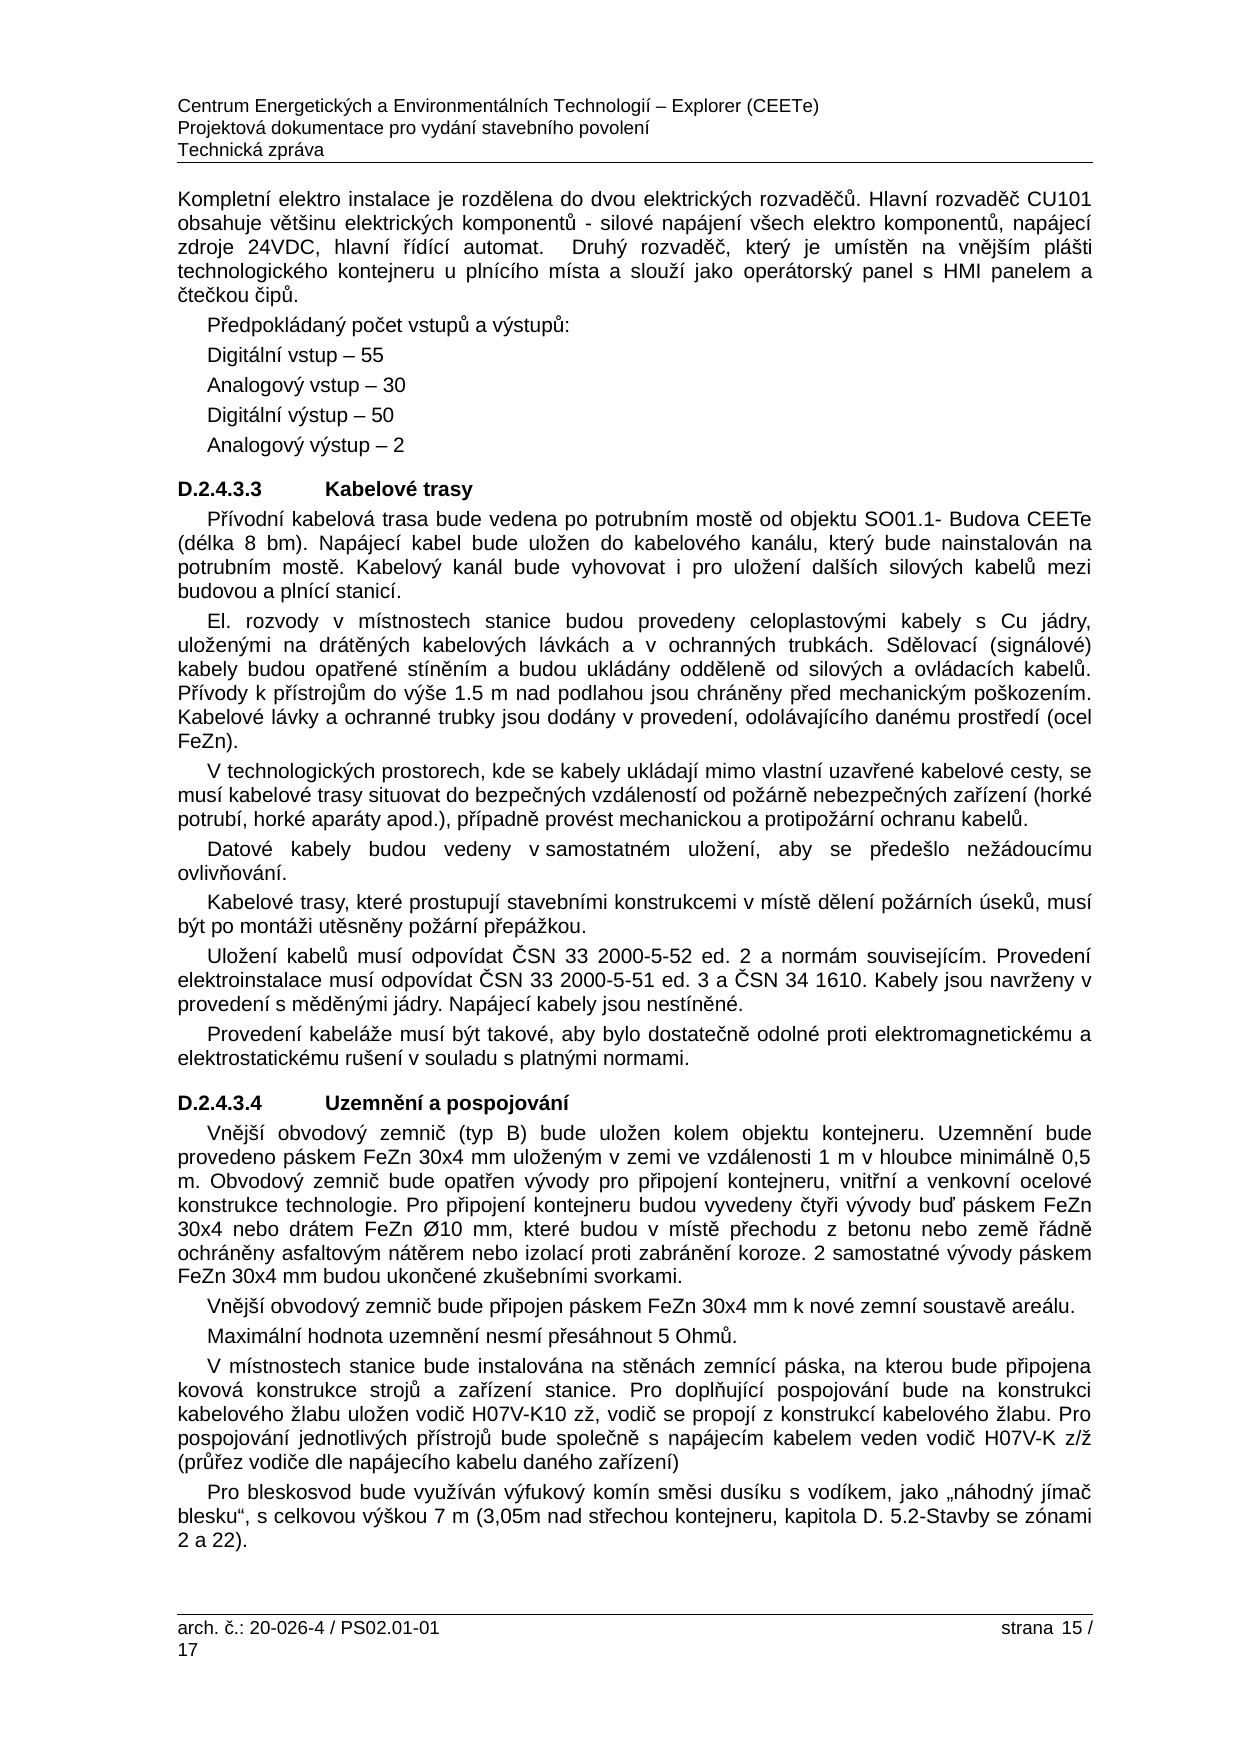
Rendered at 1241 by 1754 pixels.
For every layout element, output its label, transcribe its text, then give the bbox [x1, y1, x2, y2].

text Vnější obvodový zemnič bude připojen páskem FeZn 30x4 mm k nové zemní soustavě areálu. [177, 1294, 1093, 1318]
text Analogový výstup – 2 [177, 432, 1093, 456]
subtitle Kabelové trasy [177, 477, 1093, 501]
text Datové kabely budou vedeny v samostatném uložení, aby se předešlo nežádoucímu ovlivňování. [177, 836, 1093, 884]
text El. rozvody v místnostech stanice budou provedeny celoplastovými kabely s Cu jádry, uloženými na drátěných kabelových lávkách a v ochranných trubkách. Sdělovací (signálové) kabely budou opatřené stíněním a budou ukládány odděleně od silových a ovládacích kabelů. Přívody k přístrojům do výše 1.5 m nad podlahou jsou chráněny před mechanickým poškozením. Kabelové lávky a ochranné trubky jsou dodány v provedení, odolávajícího danému prostředí (ocel FeZn). [177, 609, 1093, 753]
text Předpokládaný počet vstupů a výstupů: [177, 313, 1093, 337]
text Digitální vstup – 55 [177, 343, 1093, 367]
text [177, 187, 1093, 307]
text Provedení kabeláže musí být takové, aby bylo dostatečně odolné proti elektromagnetickému a elektrostatickému rušení v souladu s platnými normami. [177, 1022, 1093, 1070]
subtitle Uzemnění a pospojování [177, 1091, 1093, 1114]
text Uložení kabelů musí odpovídat ČSN 33 2000-5-52 ed. 2 a normám souvisejícím. Provedení elektroinstalace musí odpovídat ČSN 33 2000-5-51 ed. 3 a ČSN 34 1610. Kabely jsou navrženy v provedení s měděnými jádry. Napájecí kabely jsou nestíněné. [177, 944, 1093, 1016]
text V technologických prostorech, kde se kabely ukládají mimo vlastní uzavřené kabelové cesty, se musí kabelové trasy situovat do bezpečných vzdáleností od požárně nebezpečných zařízení (horké potrubí, horké aparáty apod.), případně provést mechanickou a protipožární ochranu kabelů. [177, 758, 1093, 830]
text V místnostech stanice bude instalována na stěnách zemnící páska, na kterou bude připojena kovová konstrukce strojů a zařízení stanice. Pro doplňující pospojování bude na konstrukci kabelového žlabu uložen vodič H07V-K10 zž, vodič se propojí z konstrukcí kabelového žlabu. Pro pospojování jednotlivých přístrojů bude společně s napájecím kabelem veden vodič H07V-K z/ž (průřez vodiče dle napájecího kabelu daného zařízení) [177, 1354, 1093, 1474]
text Digitální výstup – 50 [177, 402, 1093, 426]
text Kabelové trasy, které prostupují stavebními konstrukcemi v místě dělení požárních úseků, musí být po montáži utěsněny požární přepážkou. [177, 890, 1093, 938]
text Analogový vstup – 30 [177, 373, 1093, 397]
text Maximální hodnota uzemnění nesmí přesáhnout 5 Ohmů. [177, 1324, 1093, 1348]
text Pro bleskosvod bude využíván výfukový komín směsi dusíku s vodíkem, jako „náhodný jímač blesku“, s celkovou výškou 7 m (3,05m nad střechou kontejneru, kapitola D. 5.2-Stavby se zónami 2 a 22). [177, 1480, 1093, 1552]
text Přívodní kabelová trasa bude vedena po potrubním mostě od objektu SO01.1- Budova CEETe (délka 8 bm). Napájecí kabel bude uložen do kabelového kanálu, který bude nainstalován na potrubním mostě. Kabelový kanál bude vyhovovat i pro uložení dalších silových kabelů mezi budovou a plnící stanicí. [177, 507, 1093, 603]
text Vnější obvodový zemnič (typ B) bude uložen kolem objektu kontejneru. Uzemnění bude provedeno páskem FeZn 30x4 mm uloženým v zemi ve vzdálenosti 1 m v hloubce minimálně 0,5 m. Obvodový zemnič bude opatřen vývody pro připojení kontejneru, vnitřní a venkovní ocelové konstrukce technologie. Pro připojení kontejneru budou vyvedeny čtyři vývody buď páskem FeZn 30x4 nebo drátem FeZn Ø10 mm, které budou v místě přechodu z betonu nebo země řádně ochráněny asfaltovým nátěrem nebo izolací proti zabránění koroze. 2 samostatné vývody páskem FeZn 30x4 mm budou ukončené zkušebními svorkami. [177, 1121, 1093, 1288]
